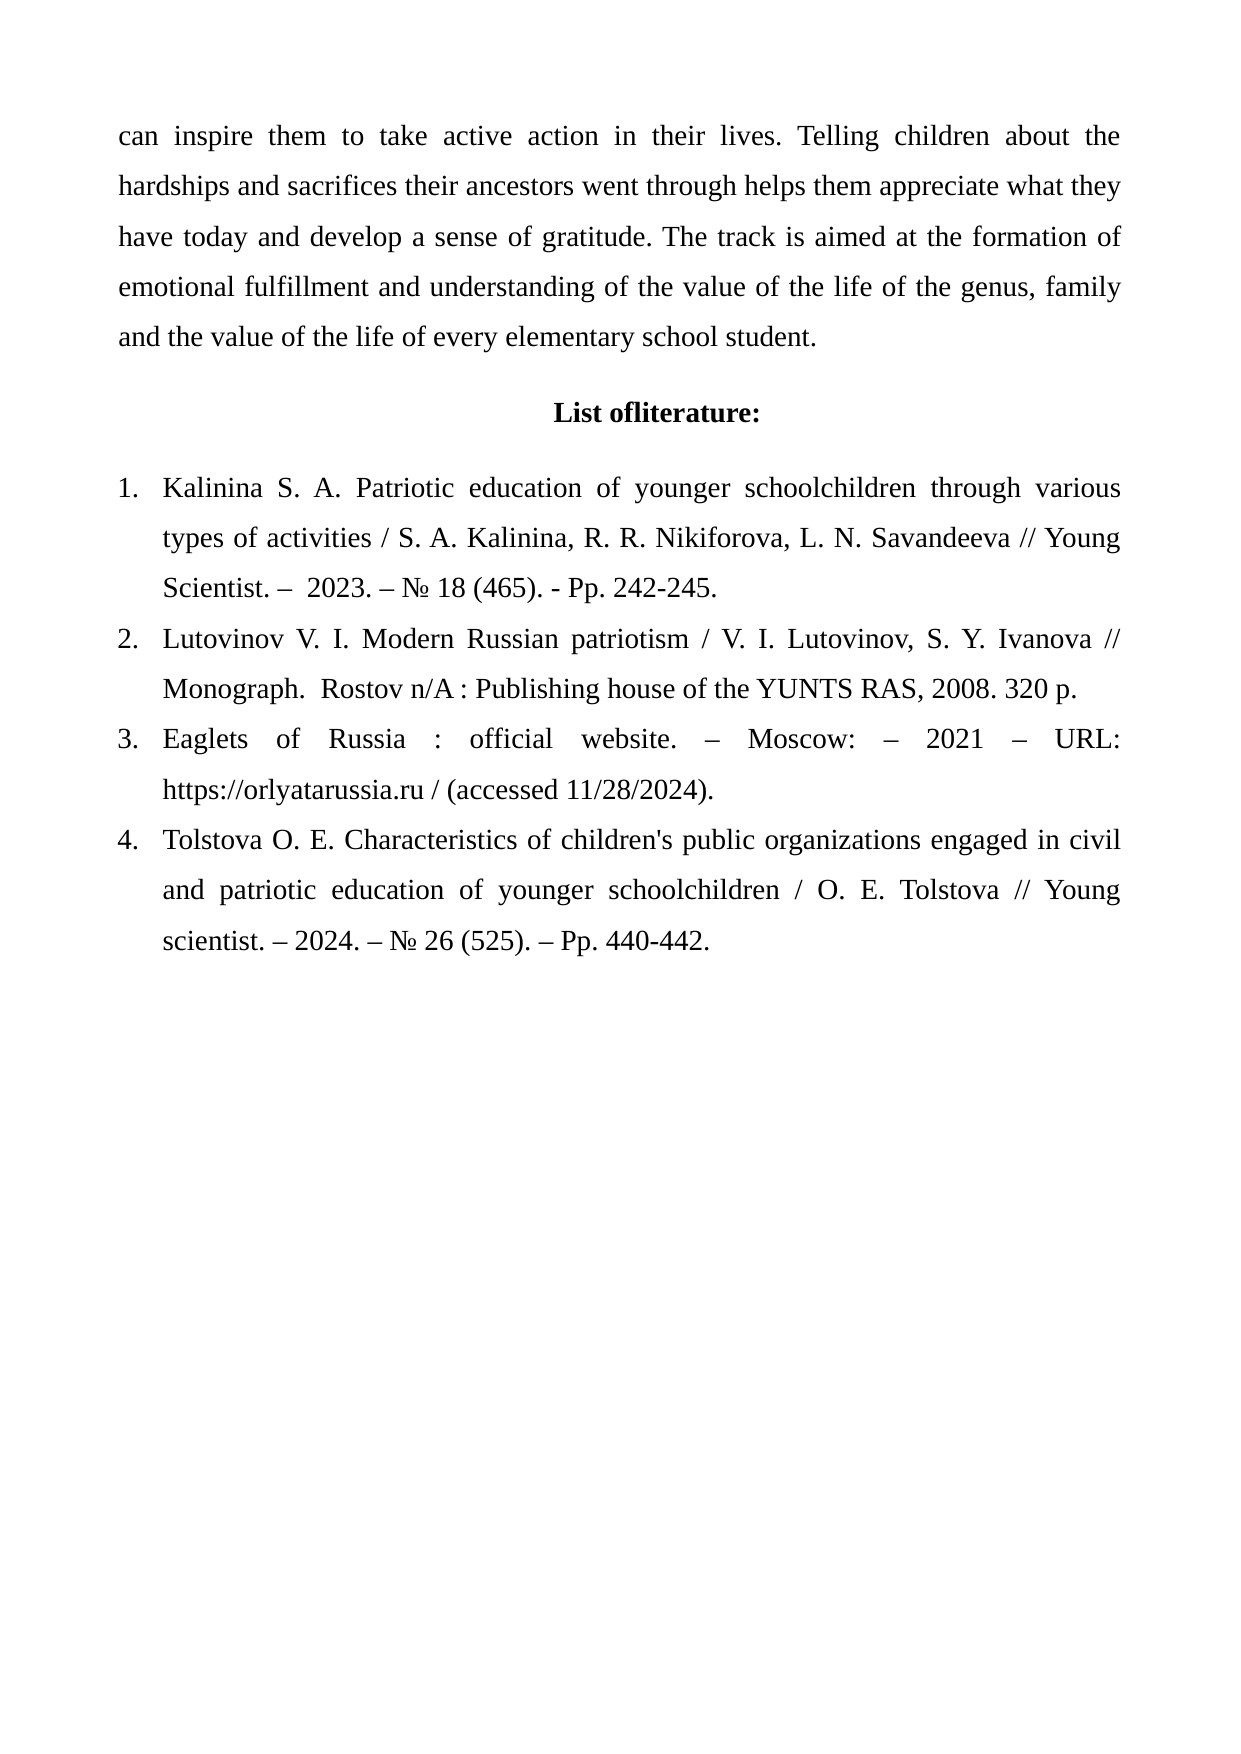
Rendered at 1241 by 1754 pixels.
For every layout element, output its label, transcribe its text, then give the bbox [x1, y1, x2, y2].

list Tolstova O. E. Characteristics of children's public organizations engaged in civil and patriotic education of younger schoolchildren / O. E. Tolstova // Young scientist. – 2024. – № 26 (525). – Pp. 440-442. [117, 822, 1122, 956]
text List ofliterature: [118, 395, 1122, 428]
list Kalinina S. A. Patriotic education of younger schoolchildren through various types of activities / S. A. Kalinina, R. R. Nikiforova, L. N. Savandeeva // Young Scientist. – 2023. – № 18 (465). - Pp. 242-245. [117, 470, 1122, 604]
list Lutovinov V. I. Modern Russian patriotism / V. I. Lutovinov, S. Y. Ivanova // Monograph. Rostov n/A : Publishing house of the YUNTS RAS, 2008. 320 p. [117, 621, 1122, 705]
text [118, 118, 1122, 353]
list Eaglets of Russia : official website. – Moscow: – 2021 – URL: https://orlyatarussia.ru / (accessed 11/28/2024). [117, 722, 1122, 805]
